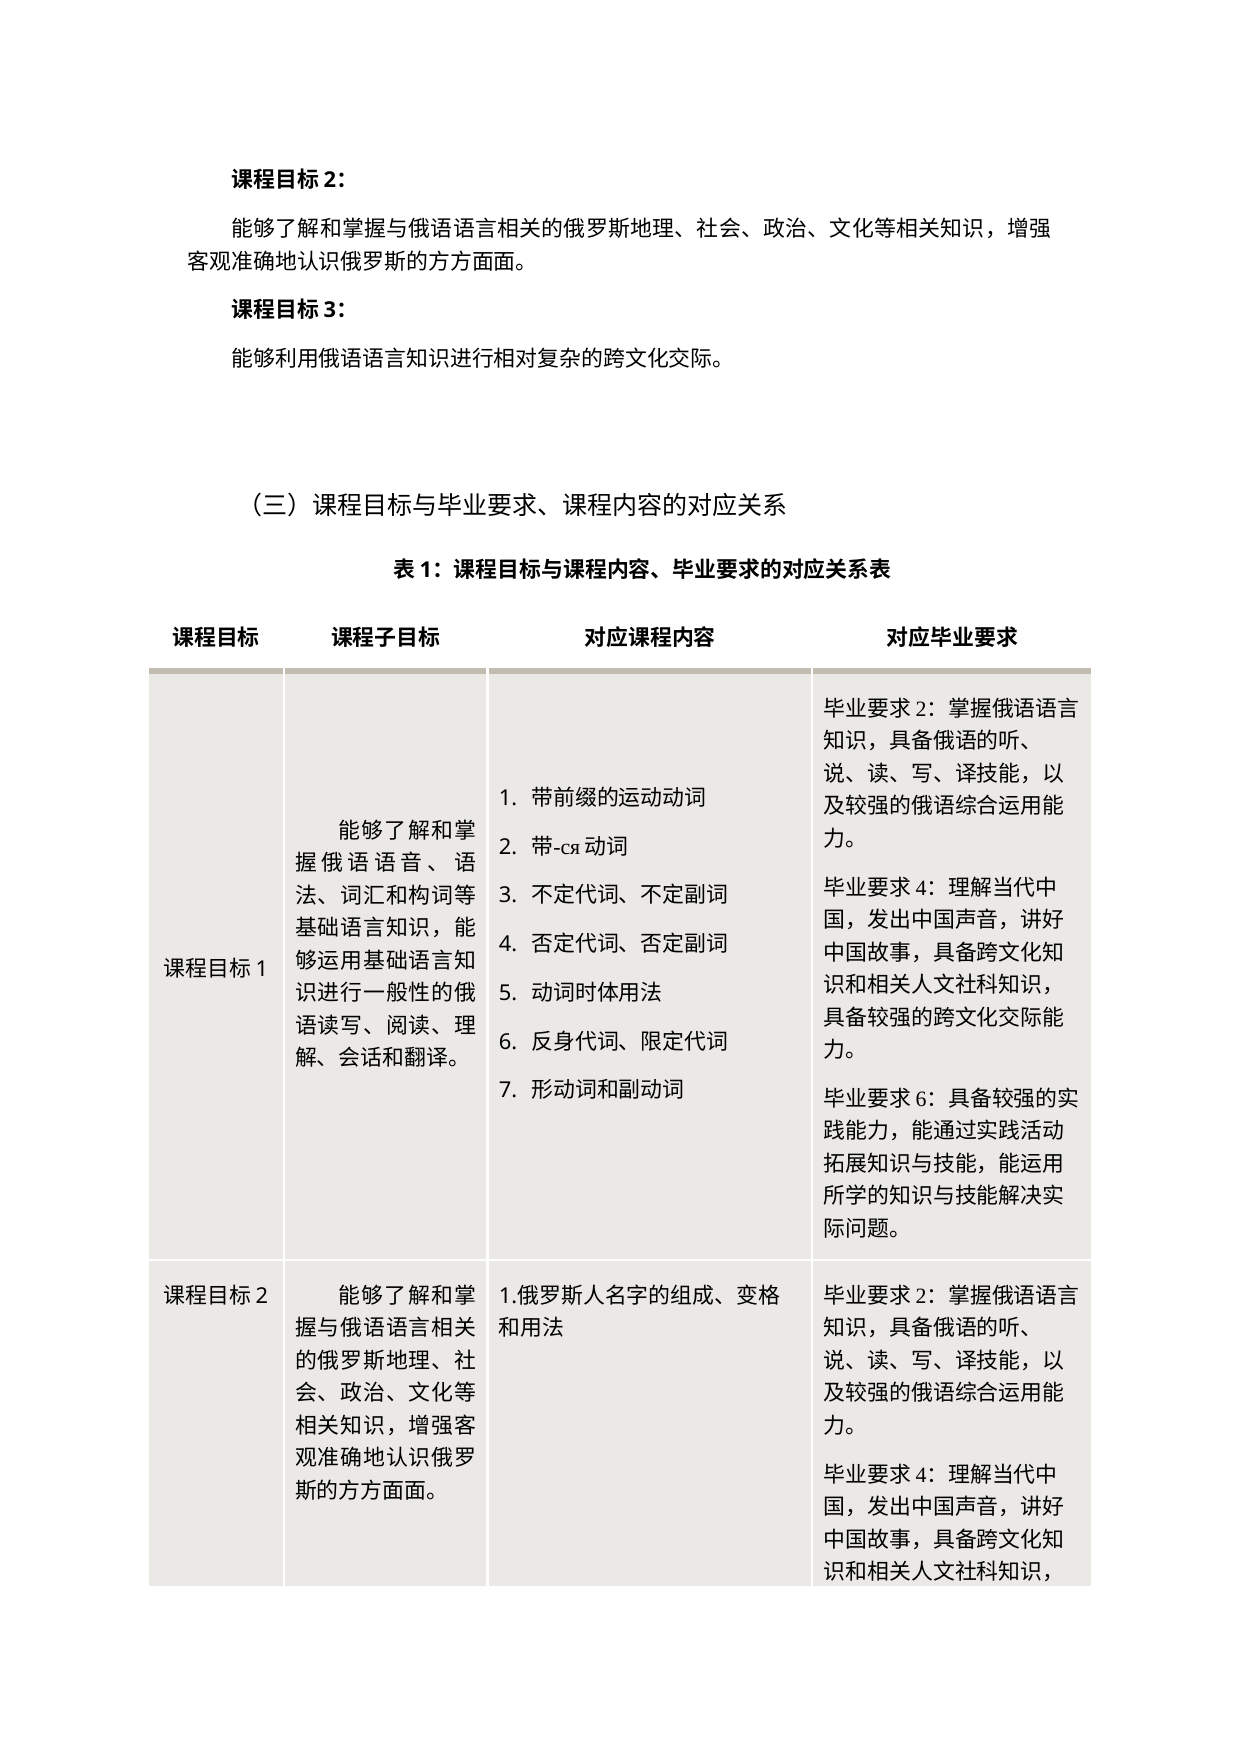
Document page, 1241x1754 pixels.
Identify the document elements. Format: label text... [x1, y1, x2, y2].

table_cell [813, 1261, 1091, 1586]
text 能够了解和掌握与俄语语言相关的俄罗斯地理、社会、政治、文化等相关知识，增强客观准确地认识俄罗斯的方方面面。 [187, 211, 1053, 276]
text 课程目标2： [187, 162, 1053, 194]
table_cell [285, 1261, 486, 1586]
table_header 对应课程内容 [489, 603, 811, 668]
text 表1：课程目标与课程内容、毕业要求的对应关系表 [187, 552, 1053, 584]
table_cell 课程目标1 [149, 674, 283, 1259]
text 能够利用俄语语言知识进行相对复杂的跨文化交际。 [187, 341, 1053, 373]
text （三）课程目标与毕业要求、课程内容的对应关系 [187, 471, 1053, 536]
table_cell 带前缀的运动动词 带-ся动词 不定代词、不定副词 否定代词、否定副词 动词时体用法 反身代词、限定代词 形动词和副动词 [489, 674, 811, 1259]
table_header 对应毕业要求 [813, 603, 1091, 668]
table_cell 课程目标2 [149, 1261, 283, 1586]
table_header 课程目标 [149, 603, 283, 668]
table_cell 能够了解和掌握俄语语音、语法、词汇和构词等基础语言知识，能够运用基础语言知识进行一般性的俄语读写、阅读、理解、会话和翻译。 [285, 674, 486, 1259]
table_header 课程子目标 [285, 603, 486, 668]
text 课程目标3： [187, 292, 1053, 324]
table_cell 1.俄罗斯人名字的组成、变格和用法 [489, 1261, 811, 1586]
